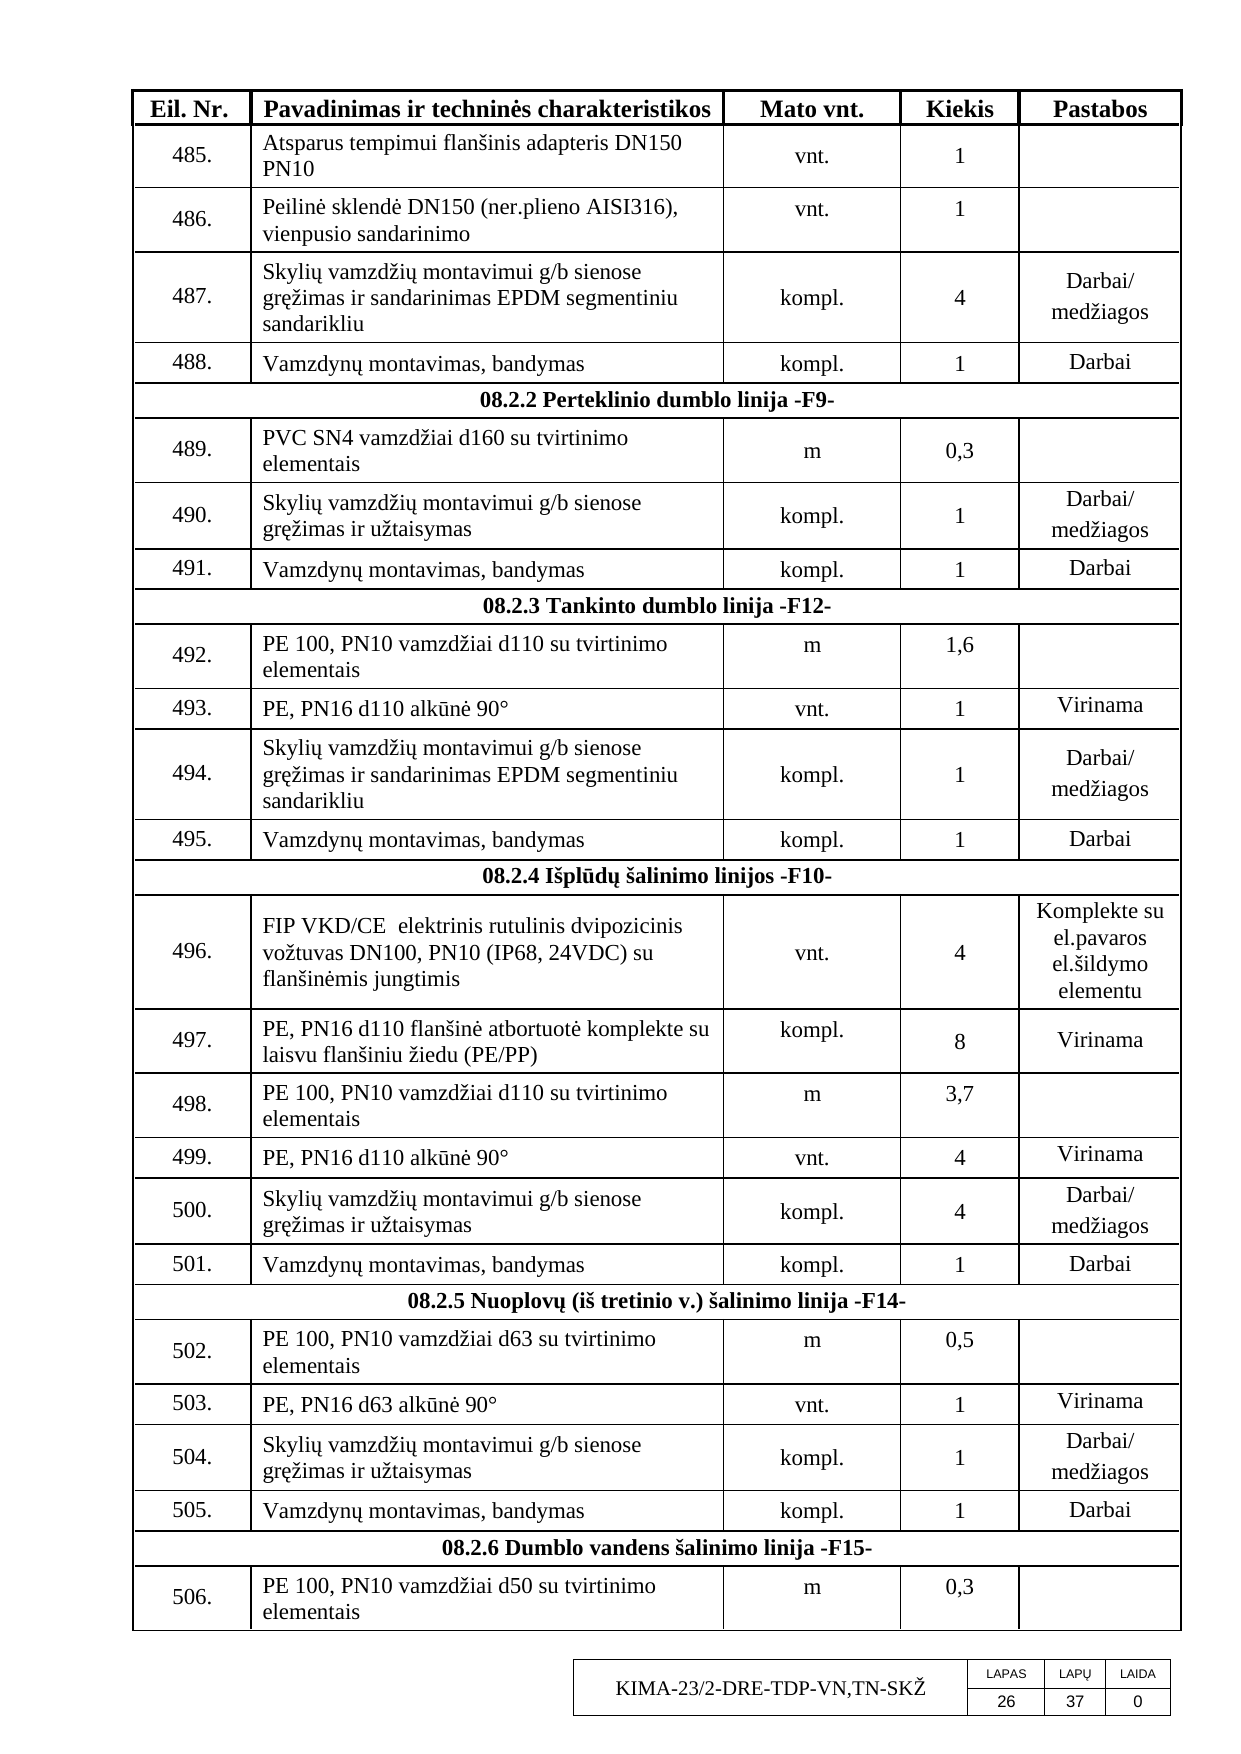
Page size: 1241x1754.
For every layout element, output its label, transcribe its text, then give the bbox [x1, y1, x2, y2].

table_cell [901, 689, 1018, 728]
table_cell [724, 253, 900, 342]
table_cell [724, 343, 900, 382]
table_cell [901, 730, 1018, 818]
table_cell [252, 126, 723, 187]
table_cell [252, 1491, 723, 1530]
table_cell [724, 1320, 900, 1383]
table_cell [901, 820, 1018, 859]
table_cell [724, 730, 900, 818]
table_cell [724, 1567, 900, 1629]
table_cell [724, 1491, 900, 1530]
table_header Kiekis [902, 92, 1017, 123]
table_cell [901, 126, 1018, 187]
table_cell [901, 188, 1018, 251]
table_header Pastabos [1021, 92, 1180, 123]
table_header Eil. Nr. [134, 92, 249, 123]
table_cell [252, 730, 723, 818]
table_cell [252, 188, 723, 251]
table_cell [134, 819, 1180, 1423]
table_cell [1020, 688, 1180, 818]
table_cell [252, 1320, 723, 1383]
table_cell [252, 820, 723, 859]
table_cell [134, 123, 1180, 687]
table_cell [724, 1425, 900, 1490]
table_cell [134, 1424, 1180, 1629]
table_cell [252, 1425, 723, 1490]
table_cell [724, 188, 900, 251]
table_header Pavadinimas ir techninės charakteristikos [253, 92, 722, 123]
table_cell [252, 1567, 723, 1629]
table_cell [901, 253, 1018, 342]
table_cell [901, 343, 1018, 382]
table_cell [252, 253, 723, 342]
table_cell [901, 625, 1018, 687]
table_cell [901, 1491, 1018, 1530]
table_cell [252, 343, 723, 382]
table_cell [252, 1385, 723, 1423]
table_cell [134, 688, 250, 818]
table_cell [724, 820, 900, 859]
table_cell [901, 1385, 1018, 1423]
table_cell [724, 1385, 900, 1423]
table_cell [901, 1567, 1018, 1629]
table_header Mato vnt. [725, 92, 899, 123]
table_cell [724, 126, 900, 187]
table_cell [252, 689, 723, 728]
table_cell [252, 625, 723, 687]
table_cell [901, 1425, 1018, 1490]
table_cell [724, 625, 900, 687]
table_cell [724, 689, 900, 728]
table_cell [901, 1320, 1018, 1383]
